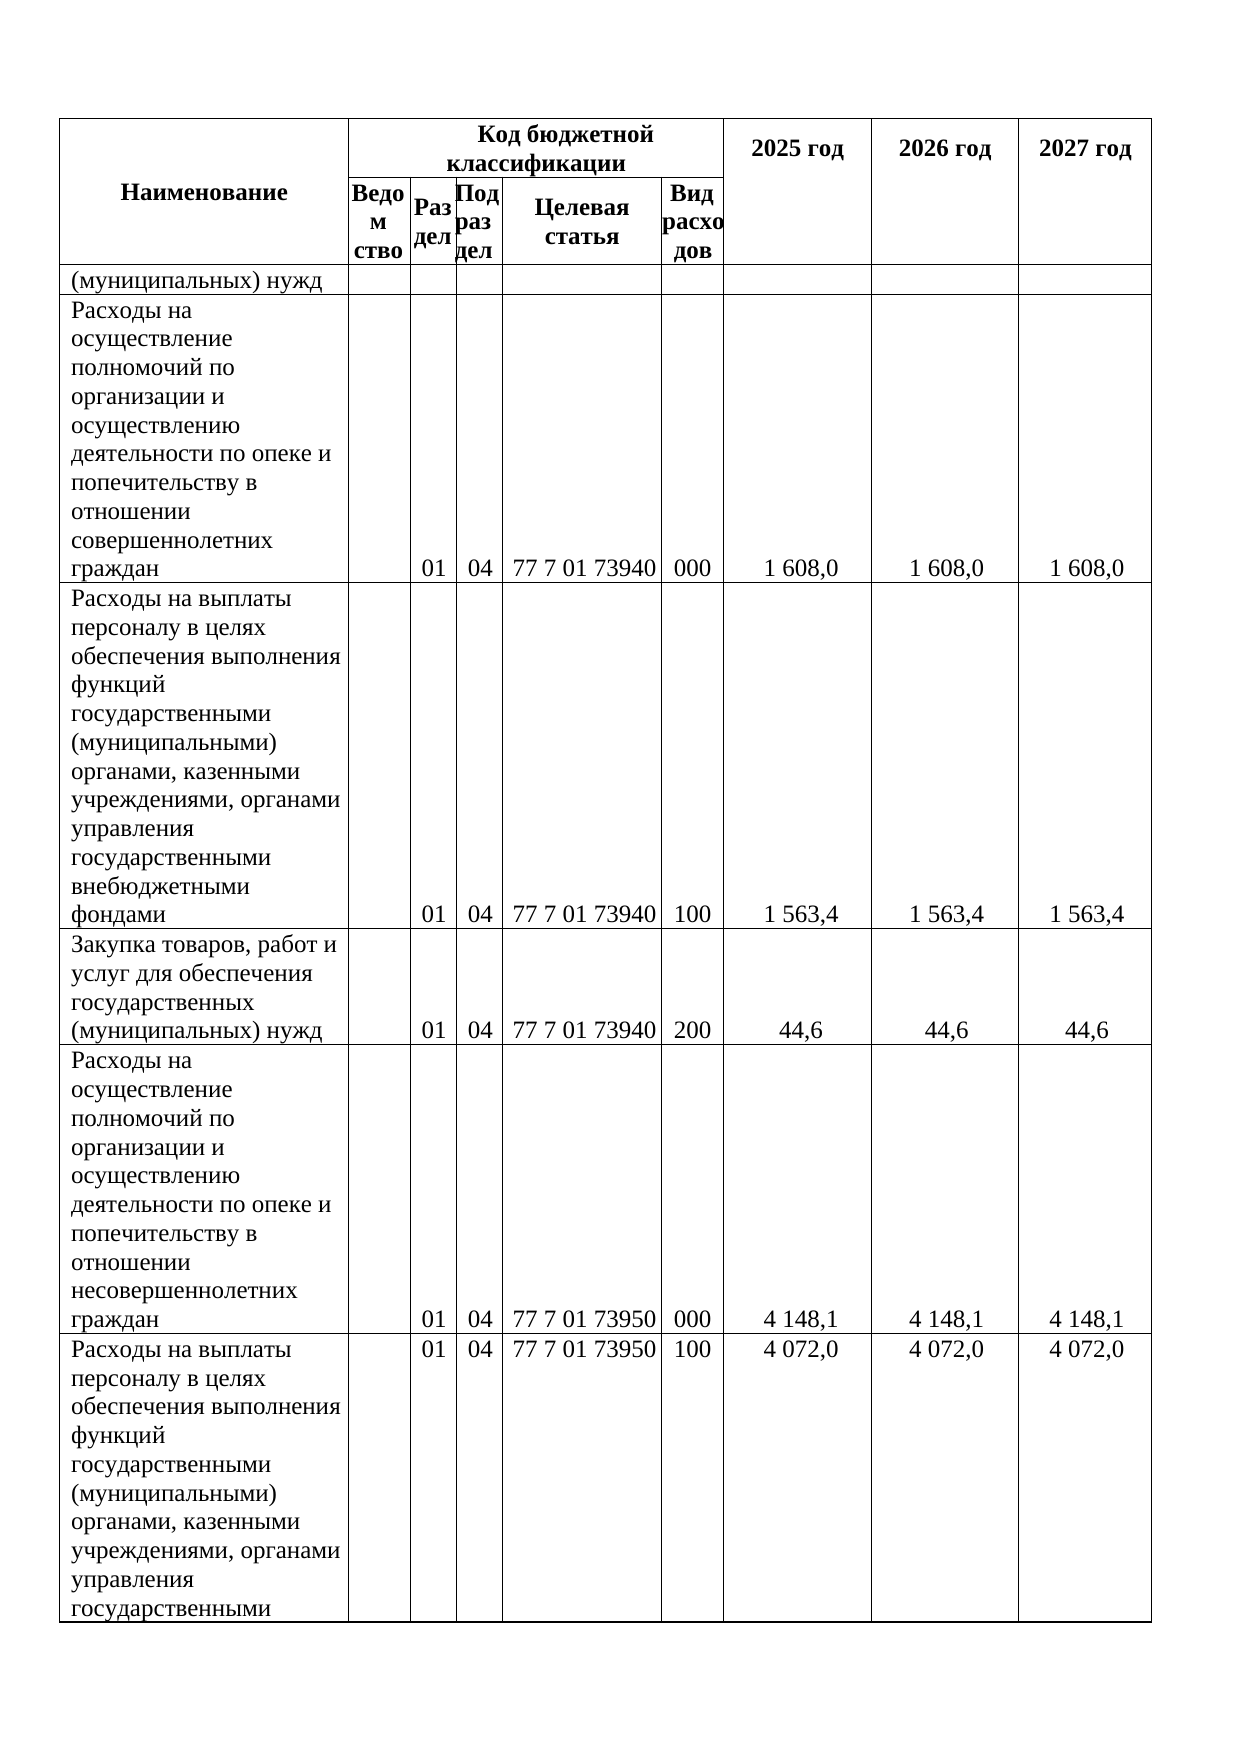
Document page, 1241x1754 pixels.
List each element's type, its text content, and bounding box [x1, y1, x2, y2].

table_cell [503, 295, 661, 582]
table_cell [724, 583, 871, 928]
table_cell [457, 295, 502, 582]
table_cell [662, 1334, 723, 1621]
table_header 2027 год [1019, 119, 1151, 177]
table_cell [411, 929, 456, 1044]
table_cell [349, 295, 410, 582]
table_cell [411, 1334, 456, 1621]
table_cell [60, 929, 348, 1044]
table_cell Вид расходов [662, 178, 723, 264]
table_cell Раз дел [411, 178, 456, 264]
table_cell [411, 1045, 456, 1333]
table_cell [724, 177, 871, 264]
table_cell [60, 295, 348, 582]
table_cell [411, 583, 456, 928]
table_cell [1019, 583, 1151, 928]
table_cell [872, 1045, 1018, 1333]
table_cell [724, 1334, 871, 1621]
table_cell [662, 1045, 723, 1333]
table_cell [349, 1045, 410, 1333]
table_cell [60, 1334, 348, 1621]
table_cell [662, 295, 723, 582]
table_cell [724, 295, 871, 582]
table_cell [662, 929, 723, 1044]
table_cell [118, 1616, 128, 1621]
table_cell Целевая статья [503, 178, 661, 264]
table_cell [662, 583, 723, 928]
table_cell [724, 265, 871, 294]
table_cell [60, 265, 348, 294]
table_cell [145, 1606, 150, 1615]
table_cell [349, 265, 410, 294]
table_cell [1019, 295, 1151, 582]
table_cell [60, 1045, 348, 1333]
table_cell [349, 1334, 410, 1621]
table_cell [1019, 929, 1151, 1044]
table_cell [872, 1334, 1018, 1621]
table_cell [1019, 177, 1151, 264]
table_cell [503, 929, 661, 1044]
table_cell Ведом ство [349, 178, 410, 264]
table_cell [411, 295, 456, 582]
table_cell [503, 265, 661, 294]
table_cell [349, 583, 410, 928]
table_header Код бюджетной классификации [349, 119, 723, 177]
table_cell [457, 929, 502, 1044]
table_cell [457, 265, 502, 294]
table_header 2026 год [872, 119, 1018, 177]
table_cell Под раз дел [457, 178, 502, 264]
table_header 2025 год [724, 119, 871, 177]
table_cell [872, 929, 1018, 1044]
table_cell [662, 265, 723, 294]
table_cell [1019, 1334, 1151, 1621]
table_cell [872, 177, 1018, 264]
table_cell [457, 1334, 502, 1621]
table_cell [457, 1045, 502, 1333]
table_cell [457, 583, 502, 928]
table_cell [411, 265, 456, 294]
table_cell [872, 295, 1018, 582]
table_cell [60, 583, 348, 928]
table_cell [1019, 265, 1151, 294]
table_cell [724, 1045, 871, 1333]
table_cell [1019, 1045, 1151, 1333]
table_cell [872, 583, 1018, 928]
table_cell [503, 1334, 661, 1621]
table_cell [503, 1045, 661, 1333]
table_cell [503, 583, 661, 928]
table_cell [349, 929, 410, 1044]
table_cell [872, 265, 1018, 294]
table_header Наименование [60, 119, 348, 264]
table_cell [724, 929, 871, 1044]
